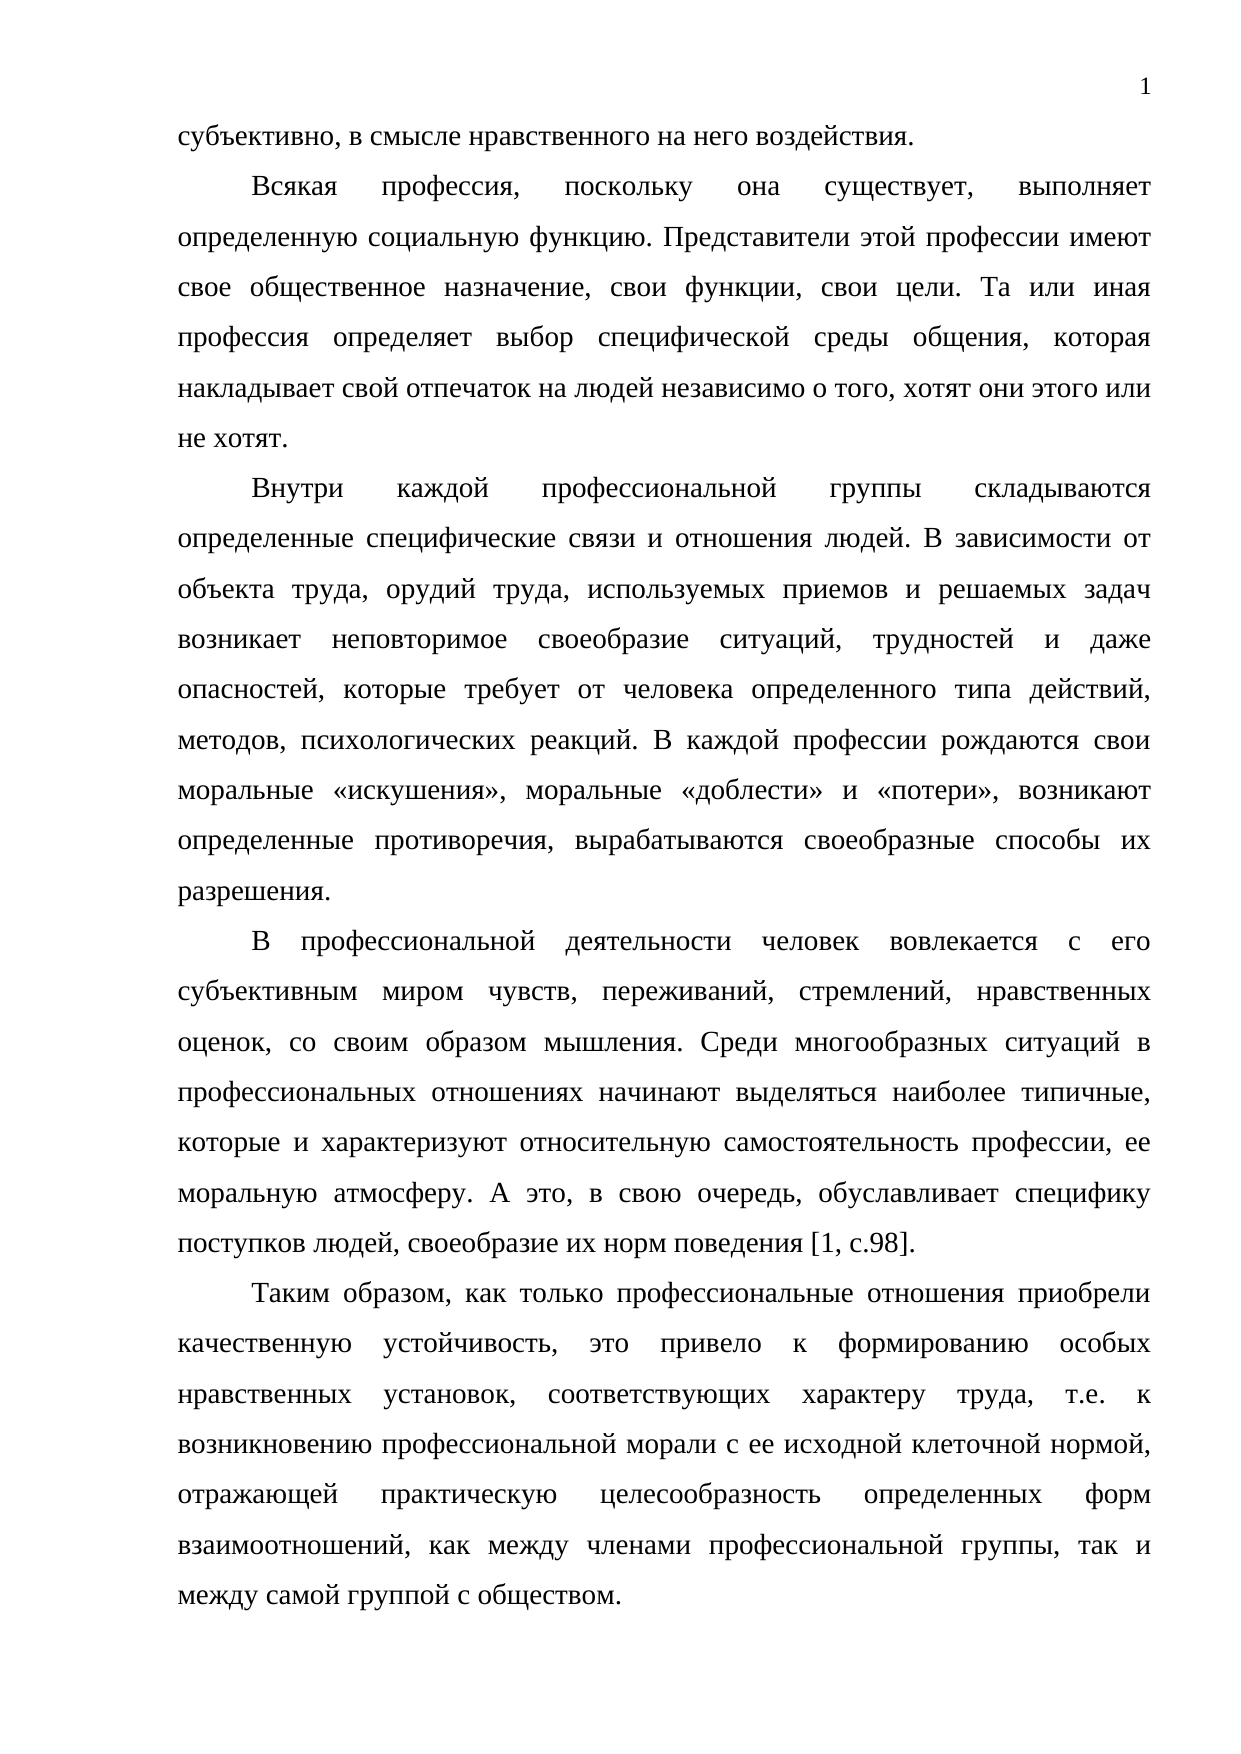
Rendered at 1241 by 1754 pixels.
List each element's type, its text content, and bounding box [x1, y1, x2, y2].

text В профессиональной деятельности человек вовлекается с его субъективным миром чувств, переживаний, стремлений, нравственных оценок, со своим образом мышления. Среди многообразных ситуаций в профессиональных отношениях начинают выделяться наиболее типичные, которые и характеризуют относительную самостоятельность профессии, ее моральную атмосферу. А это, в свою очередь, обуславливает специфику поступков людей, своеобразие их норм поведения [1, с.98]. [177, 923, 1152, 1258]
text Внутри каждой профессиональной группы складываются определенные специфические связи и отношения людей. В зависимости от объекта труда, орудий труда, используемых приемов и решаемых задач возникает неповторимое своеобразие ситуаций, трудностей и даже опасностей, которые требует от человека определенного типа действий, методов, психологических реакций. В каждой профессии рождаются свои моральные «искушения», моральные «доблести» и «потери», возникают определенные противоречия, вырабатываются своеобразные способы их разрешения. [177, 470, 1152, 906]
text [177, 118, 1152, 152]
text Всякая профессия, поскольку она существует, выполняет определенную социальную функцию. Представители этой профессии имеют свое общественное назначение, свои функции, свои цели. Та или иная профессия определяет выбор специфической среды общения, которая накладывает свой отпечаток на людей независимо о того, хотят они этого или не хотят. [177, 168, 1152, 453]
text Таким образом, как только профессиональные отношения приобрели качественную устойчивость, это привело к формированию особых нравственных установок, соответствующих характеру труда, т.е. к возникновению профессиональной морали с ее исходной клеточной нормой, отражающей практическую целесообразность определенных форм взаимоотношений, как между членами профессиональной группы, так и между самой группой с обществом. [177, 1275, 1152, 1611]
